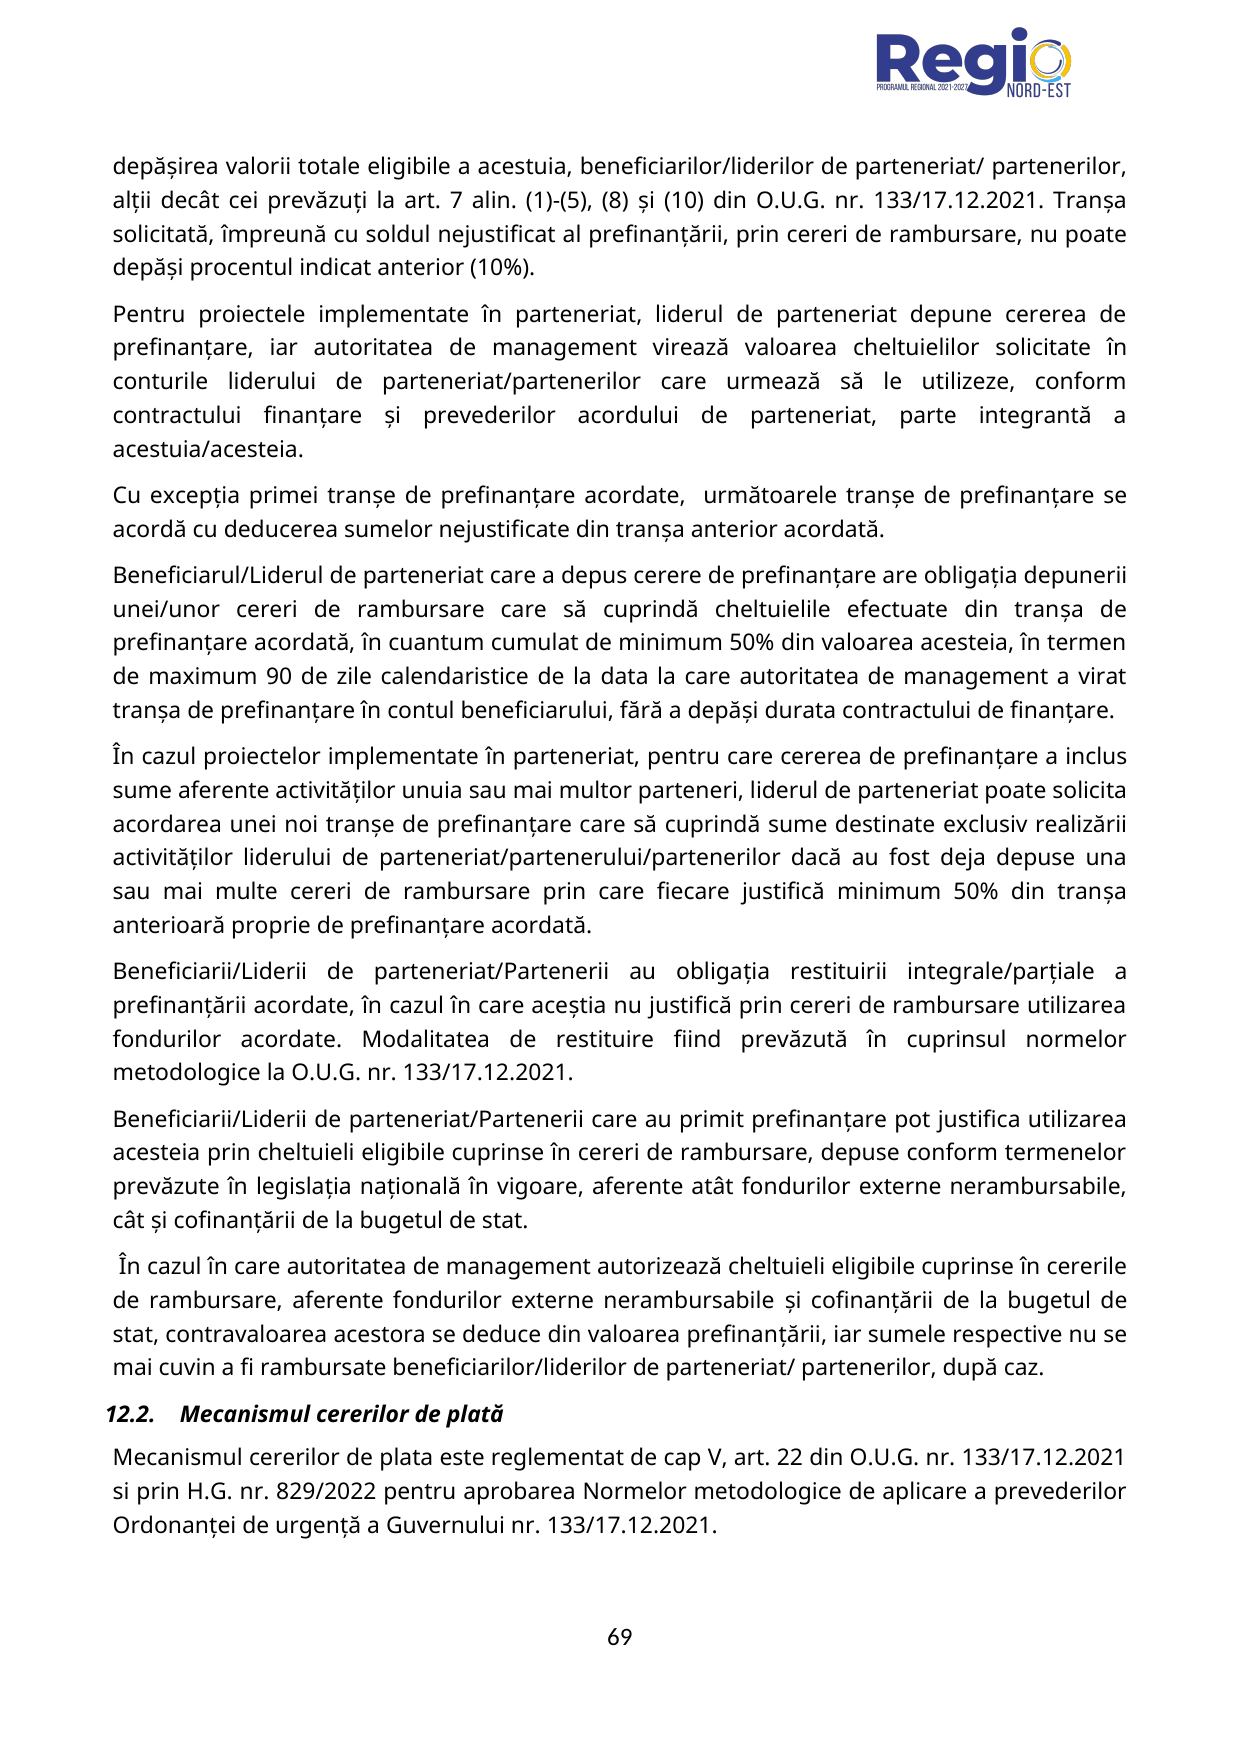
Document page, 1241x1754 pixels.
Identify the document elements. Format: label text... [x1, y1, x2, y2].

text Mecanismul cererilor de plata este reglementat de cap V, art. 22 din O.U.G. nr. 133/17.12.2021 si prin H.G. nr. 829/2022 pentru aprobarea Normelor metodologice de aplicare a prevederilor Ordonanţei de urgenţă a Guvernului nr. 133/17.12.2021. [112, 1441, 1128, 1540]
text Beneficiarii/Liderii de parteneriat/Partenerii care au primit prefinanţare pot justifica utilizarea acesteia prin cheltuieli eligibile cuprinse în cereri de rambursare, depuse conform termenelor prevăzute în legislaţia naţională în vigoare, aferente atât fondurilor externe nerambursabile, cât şi cofinanţării de la bugetul de stat. [112, 1102, 1128, 1235]
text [112, 150, 1128, 282]
text Beneficiarul/Liderul de parteneriat care a depus cerere de prefinanţare are obligaţia depunerii unei/unor cereri de rambursare care să cuprindă cheltuielile efectuate din tranşa de prefinanţare acordată, în cuantum cumulat de minimum 50% din valoarea acesteia, în termen de maximum 90 de zile calendaristice de la data la care autoritatea de management a virat tranşa de prefinanţare în contul beneficiarului, fără a depăşi durata contractului de finanţare. [112, 559, 1128, 725]
text Pentru proiectele implementate în parteneriat, liderul de parteneriat depune cererea de prefinanţare, iar autoritatea de management virează valoarea cheltuielilor solicitate în conturile liderului de parteneriat/partenerilor care urmează să le utilizeze, conform contractului finanţare şi prevederilor acordului de parteneriat, parte integrantă a acestuia/acesteia. [112, 297, 1128, 464]
subtitle Mecanismul cererilor de plată [104, 1397, 1128, 1429]
text În cazul în care autoritatea de management autorizează cheltuieli eligibile cuprinse în cererile de rambursare, aferente fondurilor externe nerambursabile şi cofinanţării de la bugetul de stat, contravaloarea acestora se deduce din valoarea prefinanţării, iar sumele respective nu se mai cuvin a fi rambursate beneficiarilor/liderilor de parteneriat/ partenerilor, după caz. [112, 1250, 1128, 1382]
text Cu excepţia primei tranşe de prefinanţare acordate, următoarele tranşe de prefinanţare se acordă cu deducerea sumelor nejustificate din tranşa anterior acordată. [112, 479, 1128, 544]
text Beneficiarii/Liderii de parteneriat/Partenerii au obligaţia restituirii integrale/parţiale a prefinanţării acordate, în cazul în care aceştia nu justifică prin cereri de rambursare utilizarea fondurilor acordate. Modalitatea de restituire fiind prevăzută în cuprinsul normelor metodologice la O.U.G. nr. 133/17.12.2021. [112, 955, 1128, 1087]
picture [873, 22, 1076, 101]
text În cazul proiectelor implementate în parteneriat, pentru care cererea de prefinanţare a inclus sume aferente activităţilor unuia sau mai multor parteneri, liderul de parteneriat poate solicita acordarea unei noi tranşe de prefinanţare care să cuprindă sume destinate exclusiv realizării activităţilor liderului de parteneriat/partenerului/partenerilor dacă au fost deja depuse una sau mai multe cereri de rambursare prin care fiecare justifică minimum 50% din tranşa anterioară proprie de prefinanţare acordată. [112, 740, 1128, 940]
